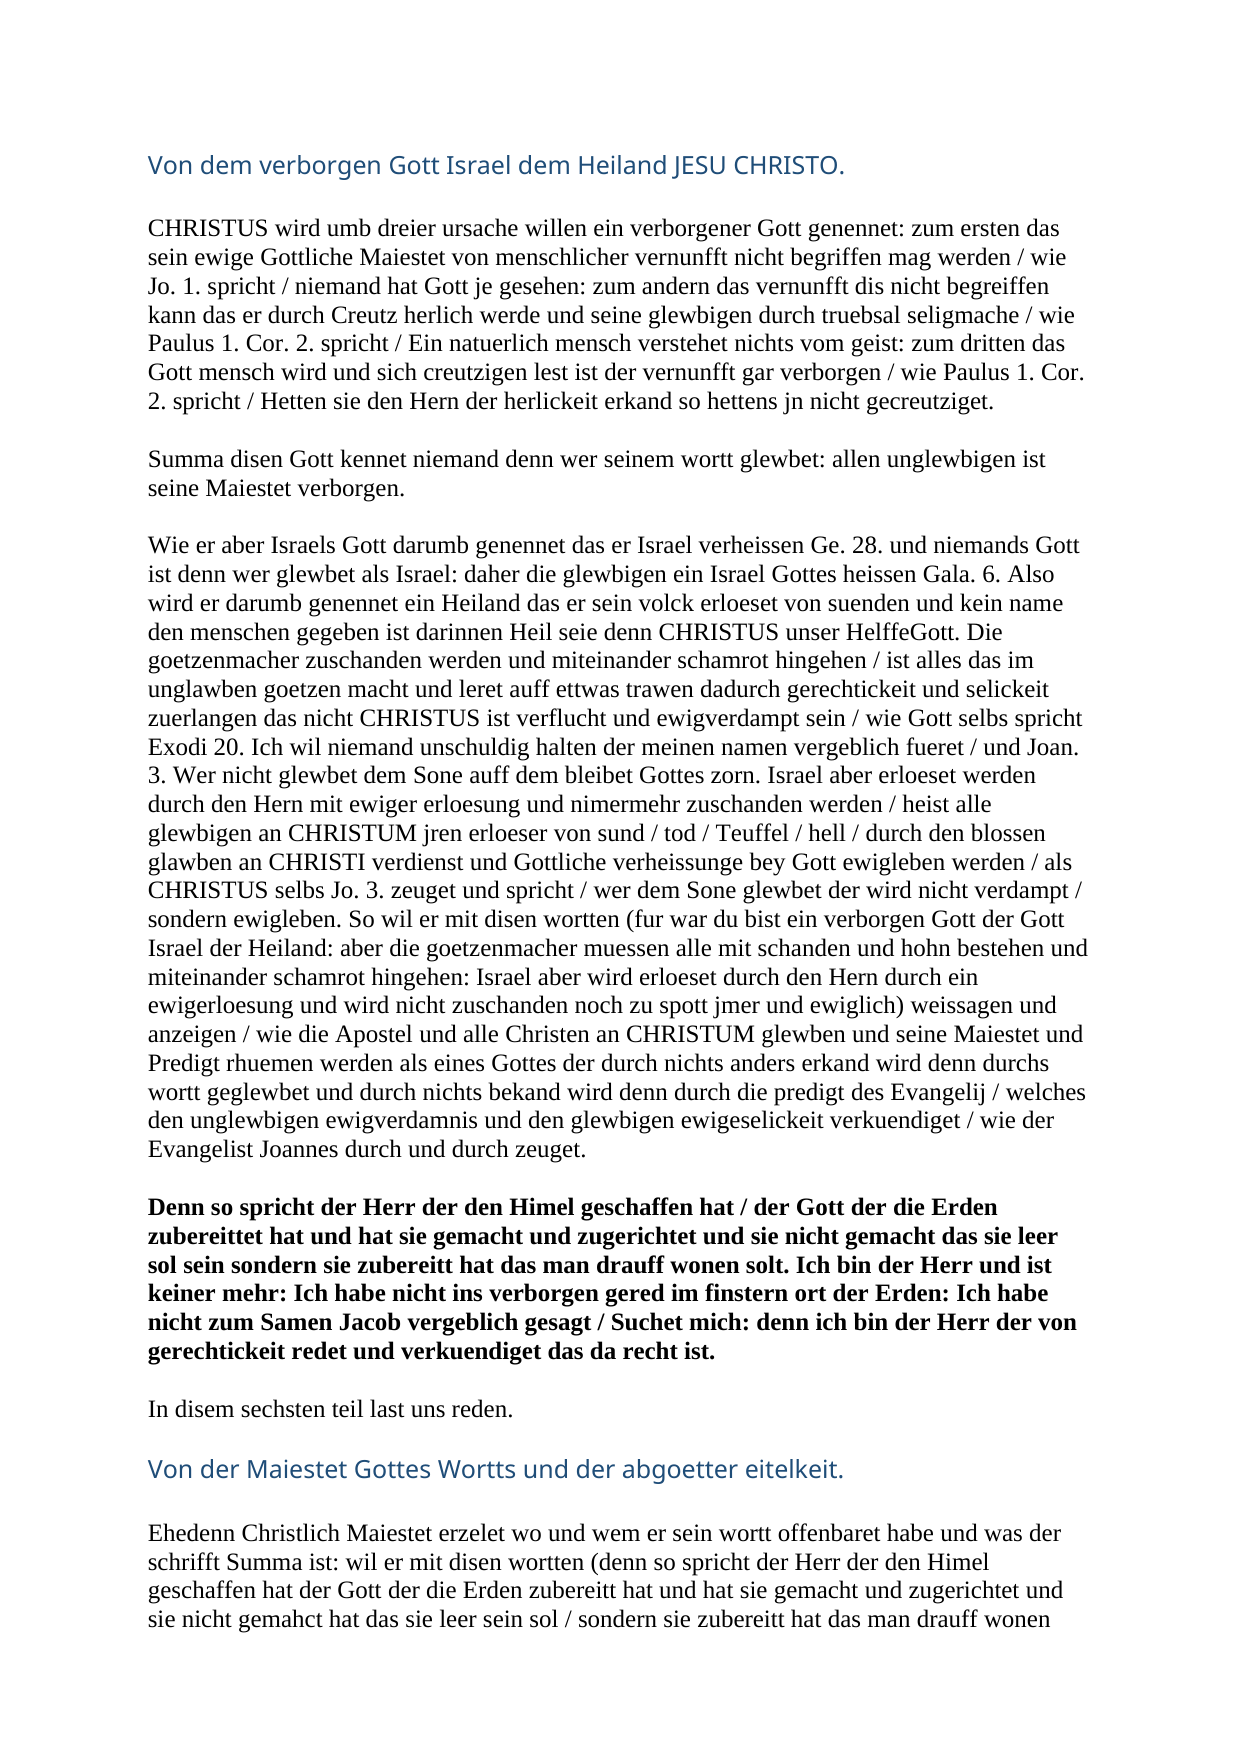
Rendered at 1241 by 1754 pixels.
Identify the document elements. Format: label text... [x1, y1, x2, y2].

text CHRISTUS wird umb dreier ursache willen ein verborgener Gott genennet: zum ersten das sein ewige Gottliche Maiestet von menschlicher vernunfft nicht begriffen mag werden / wie Jo. 1. spricht / niemand hat Gott je gesehen: zum andern das vernunfft dis nicht begreiffen kann das er durch Creutz herlich werde und seine glewbigen durch truebsal seligmache / wie Paulus 1. Cor. 2. spricht / Ein natuerlich mensch verstehet nichts vom geist: zum dritten das Gott mensch wird und sich creutzigen lest ist der vernunfft gar verborgen / wie Paulus 1. Cor. 2. spricht / Hetten sie den Hern der herlickeit erkand so hettens jn nicht gecreutziget. [148, 213, 1093, 415]
subtitle Von der Maiestet Gottes Wortts und der abgoetter eitelkeit. [148, 1452, 1093, 1486]
text Summa disen Gott kennet niemand denn wer seinem wortt glewbet: allen unglewbigen ist seine Maiestet verborgen. [148, 444, 1093, 501]
text In disem sechsten teil last uns reden. [148, 1394, 1093, 1423]
text Wie er aber Israels Gott darumb genennet das er Israel verheissen Ge. 28. und niemands Gott ist denn wer glewbet als Israel: daher die glewbigen ein Israel Gottes heissen Gala. 6. Also wird er darumb genennet ein Heiland das er sein volck erloeset von suenden und kein name den menschen gegeben ist darinnen Heil seie denn CHRISTUS unser HelffeGott. Die goetzenmacher zuschanden werden und miteinander schamrot hingehen / ist alles das im unglawben goetzen macht und leret auff ettwas trawen dadurch gerechtickeit und selickeit zuerlangen das nicht CHRISTUS ist verflucht und ewigverdampt sein / wie Gott selbs spricht Exodi 20. Ich wil niemand unschuldig halten der meinen namen vergeblich fueret / und Joan. 3. Wer nicht glewbet dem Sone auff dem bleibet Gottes zorn. Israel aber erloeset werden durch den Hern mit ewiger erloesung und nimermehr zuschanden werden / heist alle glewbigen an CHRISTUM jren erloeser von sund / tod / Teuffel / hell / durch den blossen glawben an CHRISTI verdienst und Gottliche verheissunge bey Gott ewigleben werden / als CHRISTUS selbs Jo. 3. zeuget und spricht / wer dem Sone glewbet der wird nicht verdampt / sondern ewigleben. So wil er mit disen wortten (fur war du bist ein verborgen Gott der Gott Israel der Heiland: aber die goetzenmacher muessen alle mit schanden und hohn bestehen und miteinander schamrot hingehen: Israel aber wird erloeset durch den Hern durch ein ewigerloesung und wird nicht zuschanden noch zu spott jmer und ewiglich) weissagen und anzeigen / wie die Apostel und alle Christen an CHRISTUM glewben und seine Maiestet und Predigt rhuemen werden als eines Gottes der durch nichts anders erkand wird denn durchs wortt geglewbet und durch nichts bekand wird denn durch die predigt des Evangelij / welches den unglewbigen ewigverdamnis und den glewbigen ewigeselickeit verkuendiget / wie der Evangelist Joannes durch und durch zeuget. [148, 531, 1093, 1163]
text Denn so spricht der Herr der den Himel geschaffen hat / der Gott der die Erden zubereittet hat und hat sie gemacht und zugerichtet und sie nicht gemacht das sie leer sol sein sondern sie zubereitt hat das man drauff wonen solt. Ich bin der Herr und ist keiner mehr: Ich habe nicht ins verborgen gered im finstern ort der Erden: Ich habe nicht zum Samen Jacob vergeblich gesagt / Suchet mich: denn ich bin der Herr der von gerechtickeit redet und verkuendiget das da recht ist. [148, 1192, 1093, 1365]
subtitle Von dem verborgen Gott Israel dem Heiland JESU CHRISTO. [148, 148, 1093, 182]
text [148, 1518, 1093, 1633]
